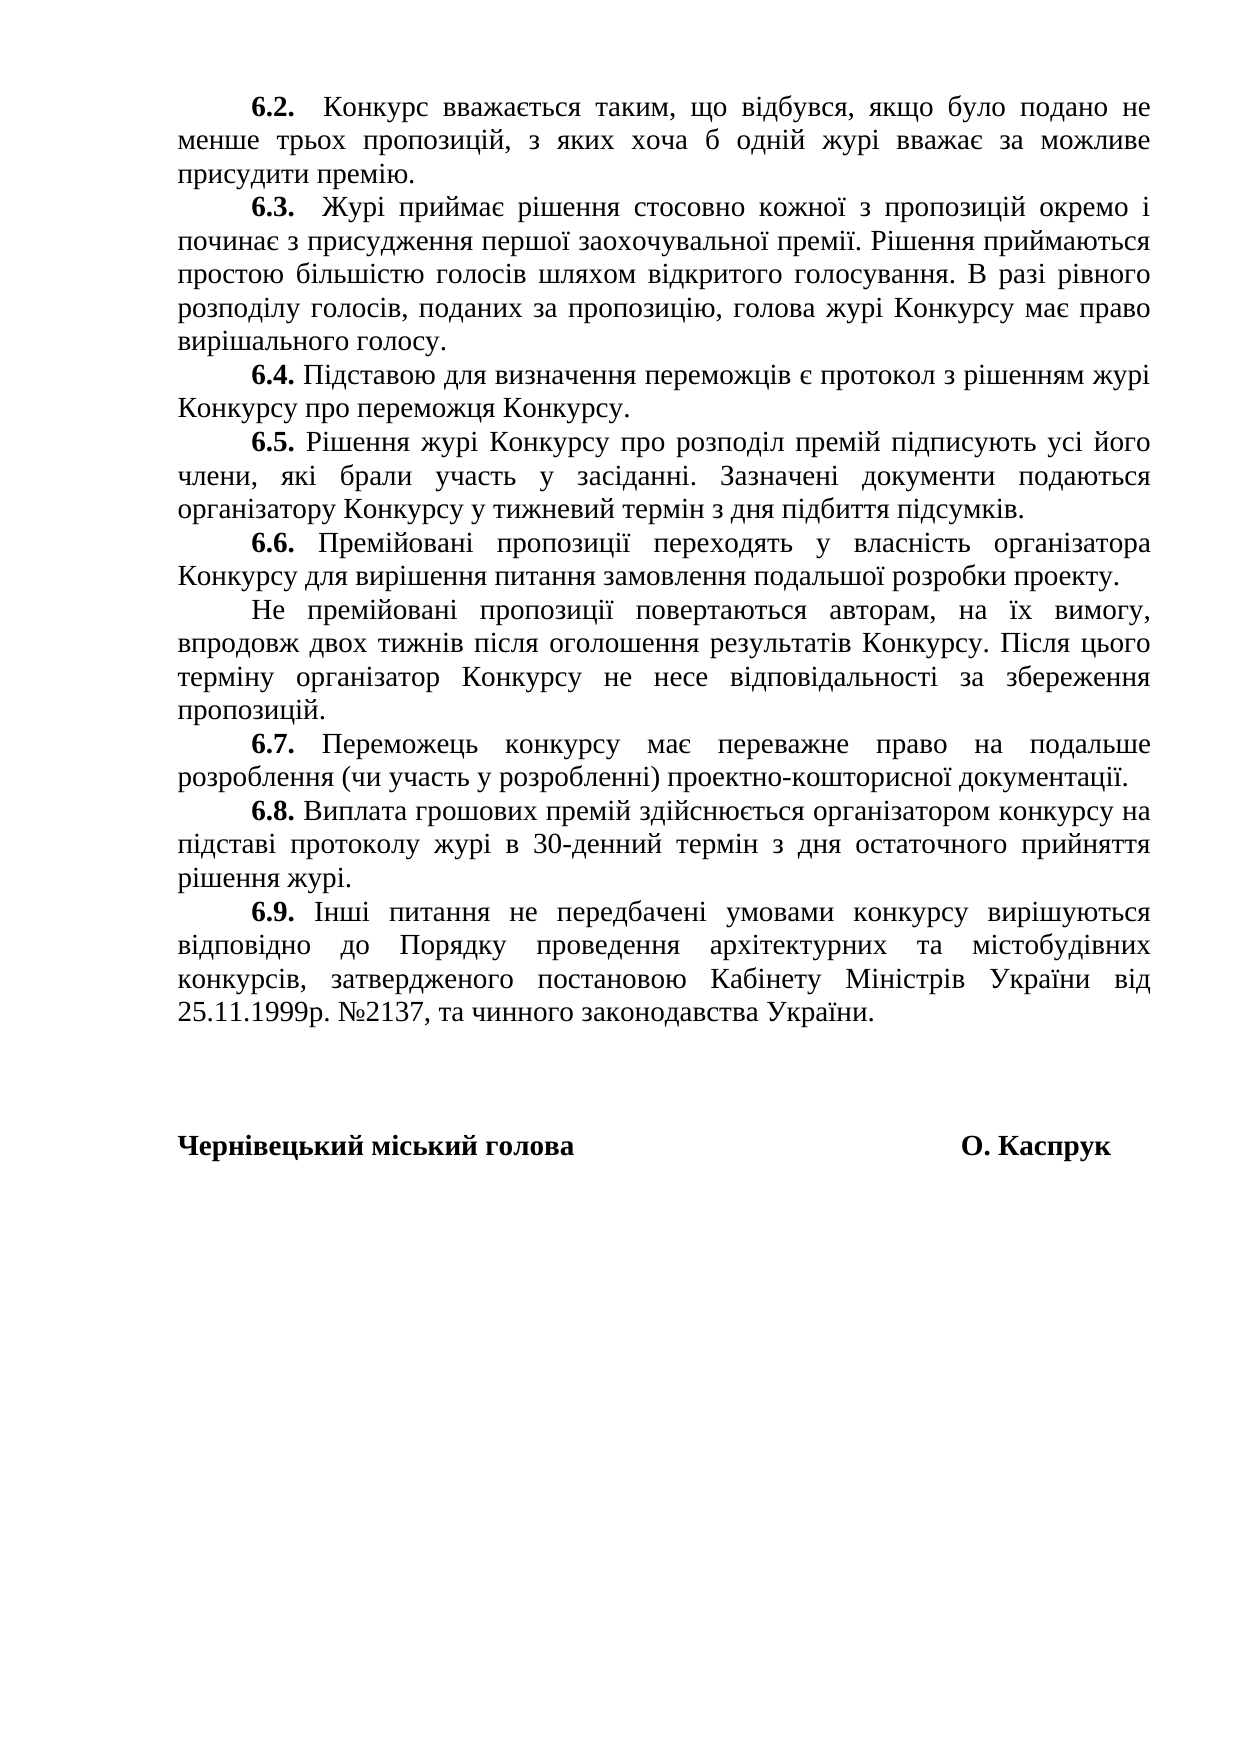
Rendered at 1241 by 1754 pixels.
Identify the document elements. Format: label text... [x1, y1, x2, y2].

text Чернівецький міський голова О. Каспрук [177, 1128, 1152, 1162]
text 6.6. Премійовані пропозиції переходять у власність організатора Конкурсу для вирішення питання замовлення подальшої розробки проекту. [177, 525, 1152, 592]
text 6.8. Виплата грошових премій здійснюється організатором конкурсу на підставі протоколу журі в 30-денний термін з дня остаточного прийняття рішення журі. [177, 793, 1152, 894]
text 6.7. Переможець конкурсу має переважне право на подальше розроблення (чи участь у розробленні) проектно-кошторисної документації. [177, 726, 1152, 793]
text 6.9. Інші питання не передбачені умовами конкурсу вирішуються відповідно до Порядку проведення архітектурних та містобудівних конкурсів, затвердженого постановою Кабінету Міністрів України від 25.11.1999р. №2137, та чинного законодавства України. [177, 894, 1152, 1028]
text 6.4. Підставою для визначення переможців є протокол з рішенням журі Конкурсу про переможця Конкурсу. [177, 357, 1152, 424]
text 6.5. Рішення журі Конкурсу про розподіл премій підписують усі його члени, які брали участь у засіданні. Зазначені документи подаються організатору Конкурсу у тижневий термін з дня підбиття підсумків. [177, 424, 1152, 525]
text 6.2. Конкурс вважається таким, що відбувся, якщо було подано не менше трьох пропозицій, з яких хоча б одній журі вважає за можливе присудити премію. [177, 89, 1152, 189]
text Не премійовані пропозиції повертаються авторам, на їх вимогу, впродовж двох тижнів після оголошення результатів Конкурсу. Після цього терміну організатор Конкурсу не несе відповідальності за збереження пропозицій. [177, 592, 1152, 726]
text 6.3. Журі приймає рішення стосовно кожної з пропозицій окремо і починає з присудження першої заохочувальної премії. Рішення приймаються простою більшістю голосів шляхом відкритого голосування. В разі рівного розподілу голосів, поданих за пропозицію, голова журі Конкурсу має право вирішального голосу. [177, 189, 1152, 357]
